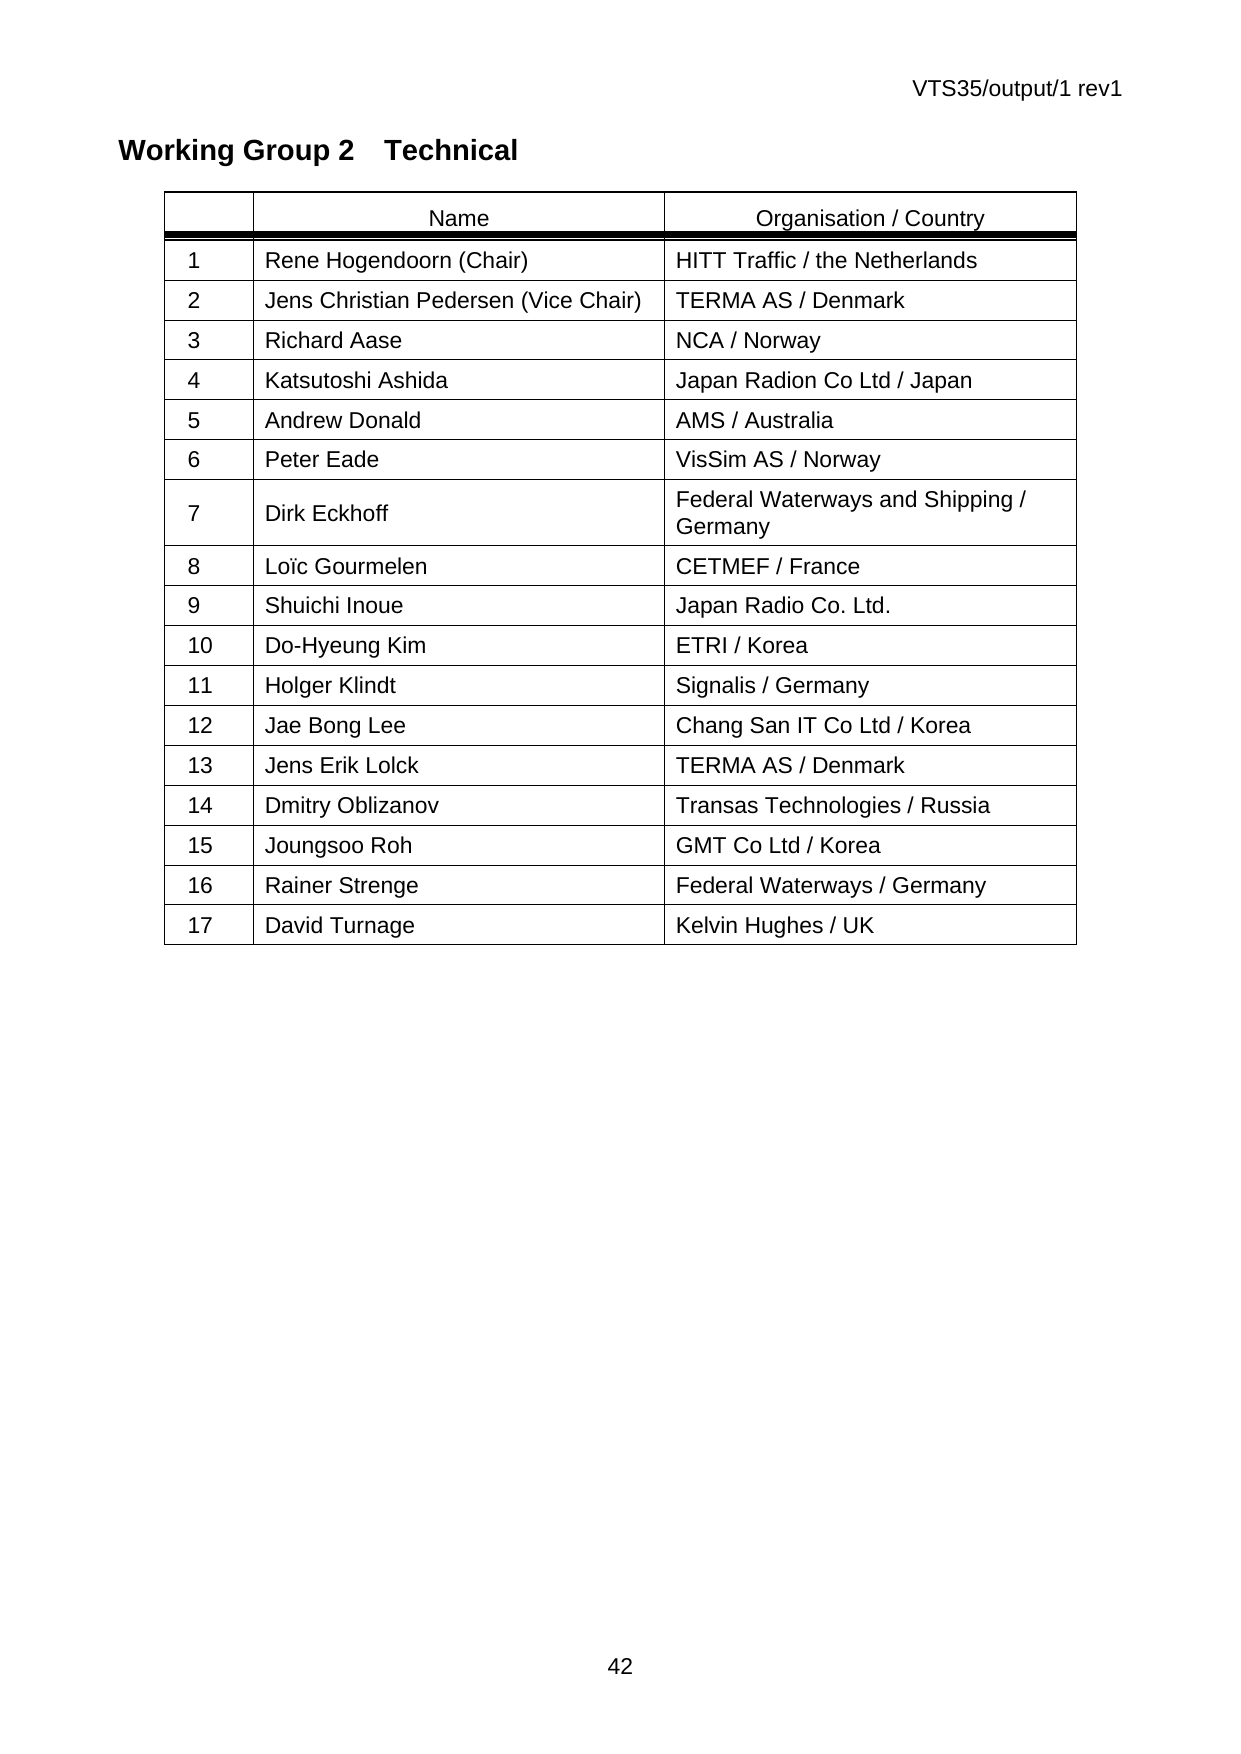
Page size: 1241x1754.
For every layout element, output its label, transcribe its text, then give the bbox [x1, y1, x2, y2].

table_cell Kelvin Hughes / UK [665, 905, 1076, 944]
table_cell [165, 400, 253, 439]
table_cell NCA / Norway [665, 321, 1076, 359]
table_cell [165, 321, 253, 359]
table_cell Rene Hogendoorn (Chair) [254, 241, 664, 279]
table_cell Joungsoo Roh [254, 826, 664, 864]
table_cell Transas Technologies / Russia [665, 786, 1076, 824]
table_cell Japan Radio Co. Ltd. [665, 586, 1076, 625]
table_cell Federal Waterways and Shipping / Germany [665, 480, 1076, 545]
table_cell Jens Erik Lolck [254, 746, 664, 785]
table_cell Japan Radion Co Ltd / Japan [665, 360, 1076, 399]
table_cell Dirk Eckhoff [254, 480, 664, 545]
table_cell [165, 360, 253, 399]
table_cell [165, 826, 253, 864]
table_cell Rainer Strenge [254, 866, 664, 904]
table_cell Peter Eade [254, 440, 664, 479]
table_cell [165, 905, 253, 944]
table_cell Signalis / Germany [665, 666, 1076, 705]
table_cell [165, 626, 253, 665]
table_cell AMS / Australia [665, 400, 1076, 439]
table_cell Katsutoshi Ashida [254, 360, 664, 399]
table_cell [165, 666, 253, 705]
table_cell Do-Hyeung Kim [254, 626, 664, 665]
table_header Organisation / Country [665, 193, 1076, 231]
table_cell Shuichi Inoue [254, 586, 664, 625]
table_cell [165, 241, 253, 279]
table_cell HITT Traffic / the Netherlands [665, 241, 1076, 279]
table_cell ETRI / Korea [665, 626, 1076, 665]
table_cell [165, 586, 253, 625]
table_cell Jens Christian Pedersen (Vice Chair) [254, 281, 664, 319]
table_cell [165, 281, 253, 319]
table_cell VisSim AS / Norway [665, 440, 1076, 479]
text Technical [118, 133, 1122, 166]
table_cell Federal Waterways / Germany [665, 866, 1076, 904]
table_cell [165, 866, 253, 904]
table_cell [165, 786, 253, 824]
table_cell Dmitry Oblizanov [254, 786, 664, 824]
table_cell CETMEF / France [665, 546, 1076, 585]
table_cell Loïc Gourmelen [254, 546, 664, 585]
table_cell TERMA AS / Denmark [665, 746, 1076, 785]
table_cell David Turnage [254, 905, 664, 944]
table_cell Andrew Donald [254, 400, 664, 439]
table_cell [165, 480, 253, 545]
table_cell Jae Bong Lee [254, 706, 664, 745]
table_cell [165, 706, 253, 745]
table_cell Richard Aase [254, 321, 664, 359]
table_cell [165, 746, 253, 785]
table_cell Chang San IT Co Ltd / Korea [665, 706, 1076, 745]
table_cell TERMA AS / Denmark [665, 281, 1076, 319]
table_cell Holger Klindt [254, 666, 664, 705]
table_cell GMT Co Ltd / Korea [665, 826, 1076, 864]
table_cell [165, 546, 253, 585]
table_header [165, 193, 253, 231]
table_cell [165, 440, 253, 479]
table_header Name [254, 193, 664, 231]
